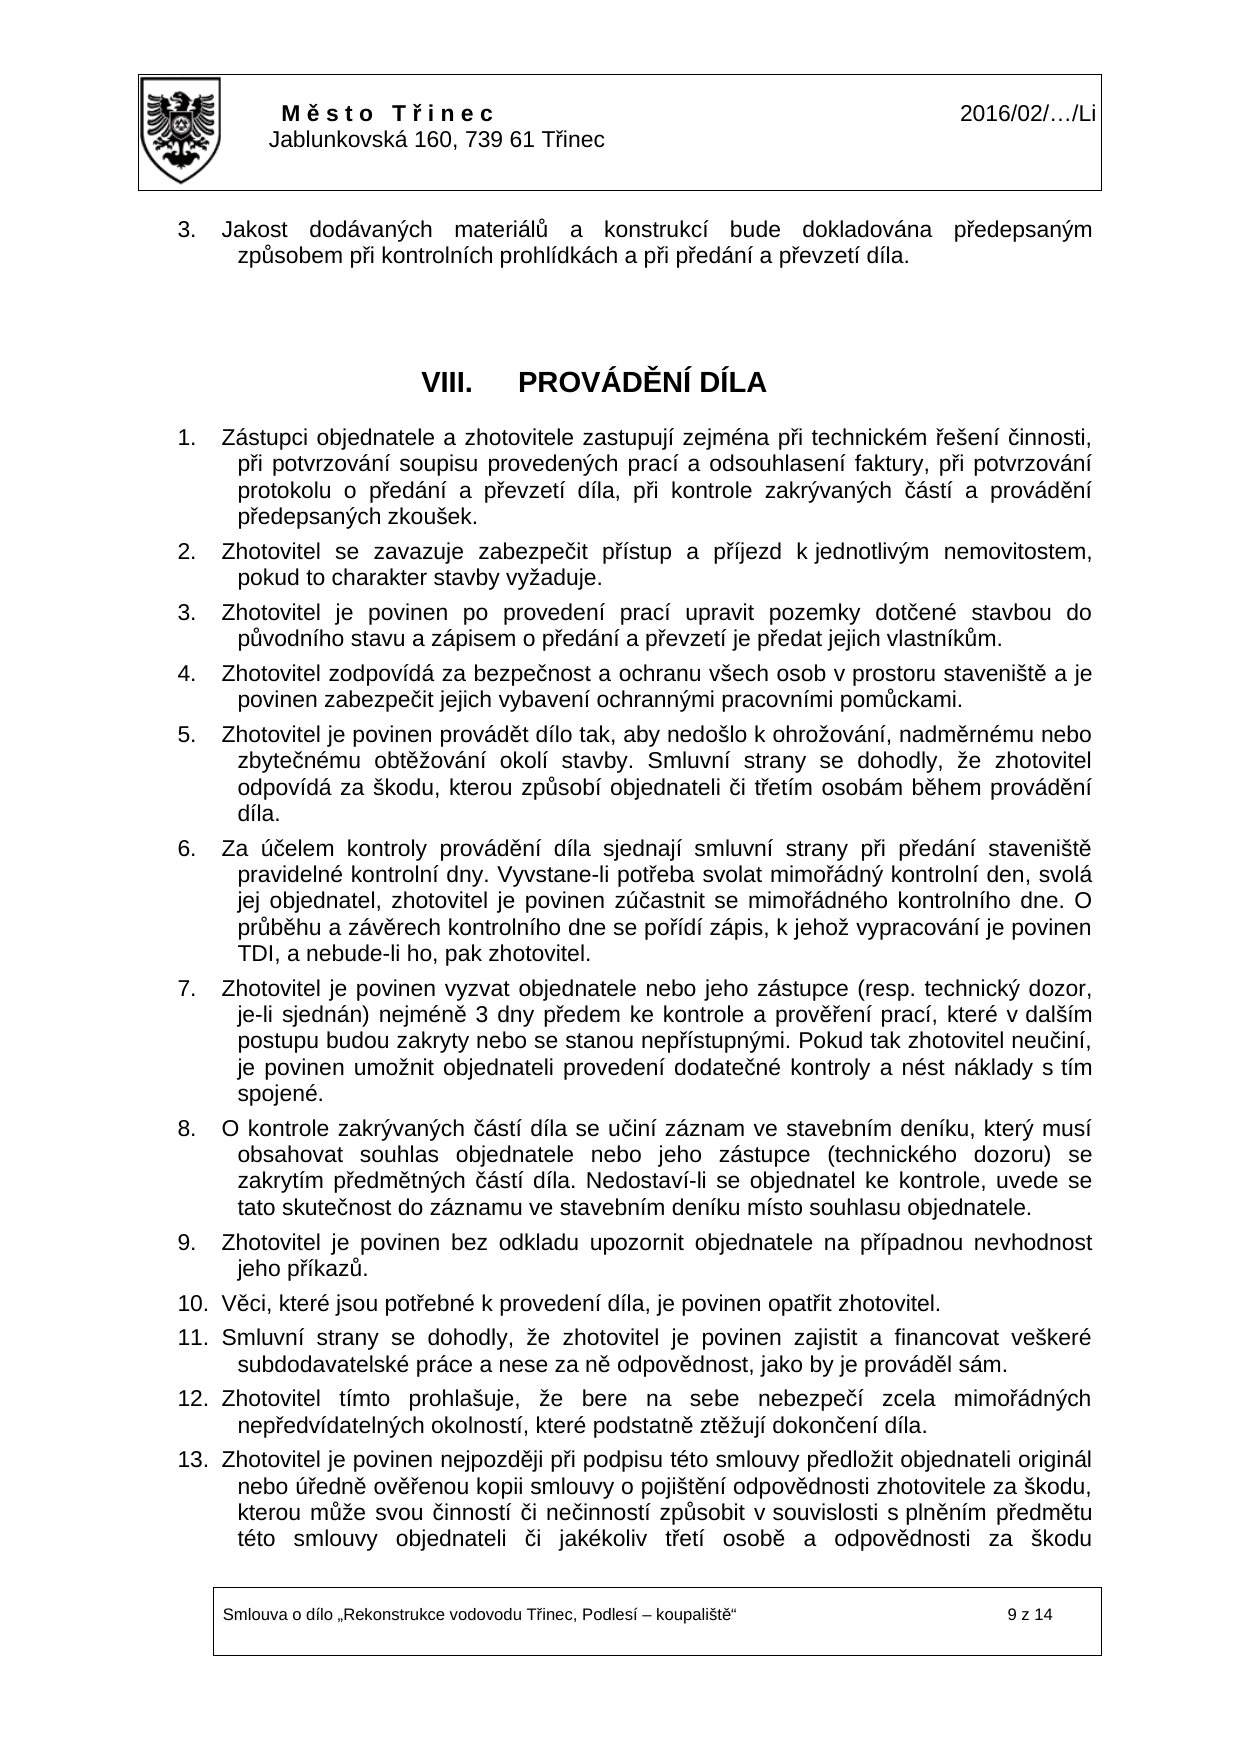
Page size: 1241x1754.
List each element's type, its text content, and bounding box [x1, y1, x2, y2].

subtitle 3. Zhotovitel je povinen po provedení prací upravit pozemky dotčené stavbou do původního stavu a zápisem o předání a převzetí je předat jejich vlastníkům. [177, 599, 1093, 651]
subtitle 2. Zhotovitel se zavazuje zabezpečit přístup a příjezd k jednotlivým nemovitostem, pokud to charakter stavby vyžaduje. [177, 538, 1093, 590]
subtitle 8. O kontrole zakrývaných částí díla se učiní záznam ve stavebním deníku, který musí obsahovat souhlas objednatele nebo jeho zástupce (technického dozoru) se zakrytím předmětných částí díla. Nedostaví-li se objednatel ke kontrole, uvede se tato skutečnost do záznamu ve stavebním deníku místo souhlasu objednatele. [177, 1115, 1093, 1220]
subtitle 1. Zástupci objednatele a zhotovitele zastupují zejména při technickém řešení činnosti, při potvrzování soupisu provedených prací a odsouhlasení faktury, při potvrzování protokolu o předání a převzetí díla, při kontrole zakrývaných částí a provádění předepsaných zkoušek. [177, 424, 1093, 529]
subtitle PROVÁDĚNÍ DÍLA [148, 365, 1093, 399]
subtitle 12. Zhotovitel tímto prohlašuje, že bere na sebe nebezpečí zcela mimořádných nepředvídatelných okolností, které podstatně ztěžují dokončení díla. [177, 1385, 1093, 1438]
subtitle 7. Zhotovitel je povinen vyzvat objednatele nebo jeho zástupce (resp. technický dozor, je-li sjednán) nejméně 3 dny předem ke kontrole a prověření prací, které v dalším postupu budou zakryty nebo se stanou nepřístupnými. Pokud tak zhotovitel neučiní, je povinen umožnit objednateli provedení dodatečné kontroly a nést náklady s tím spojené. [177, 975, 1093, 1106]
subtitle 6. Za účelem kontroly provádění díla sjednají smluvní strany při předání staveniště pravidelné kontrolní dny. Vyvstane-li potřeba svolat mimořádný kontrolní den, svolá jej objednatel, zhotovitel je povinen zúčastnit se mimořádného kontrolního dne. O průběhu a závěrech kontrolního dne se pořídí zápis, k jehož vypracování je povinen TDI, a nebude-li ho, pak zhotovitel. [177, 834, 1093, 966]
subtitle 11. Smluvní strany se dohodly, že zhotovitel je povinen zajistit a financovat veškeré subdodavatelské práce a nese za ně odpovědnost, jako by je prováděl sám. [177, 1324, 1093, 1377]
subtitle 4. Zhotovitel zodpovídá za bezpečnost a ochranu všech osob v prostoru staveniště a je povinen zabezpečit jejich vybavení ochrannými pracovními pomůckami. [177, 660, 1093, 712]
subtitle 3. Jakost dodávaných materiálů a konstrukcí bude dokladována předepsaným způsobem při kontrolních prohlídkách a při předání a převzetí díla. [177, 216, 1093, 268]
subtitle 9. Zhotovitel je povinen bez odkladu upozornit objednatele na případnou nevhodnost jeho příkazů. [177, 1228, 1093, 1281]
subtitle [177, 1446, 1093, 1552]
subtitle 10. Věci, které jsou potřebné k provedení díla, je povinen opatřit zhotovitel. [177, 1289, 1093, 1316]
subtitle 5. Zhotovitel je povinen provádět dílo tak, aby nedošlo k ohrožování, nadměrnému nebo zbytečnému obtěžování okolí stavby. Smluvní strany se dohodly, že zhotovitel odpovídá za škodu, kterou způsobí objednateli či třetím osobám během provádění díla. [177, 721, 1093, 826]
